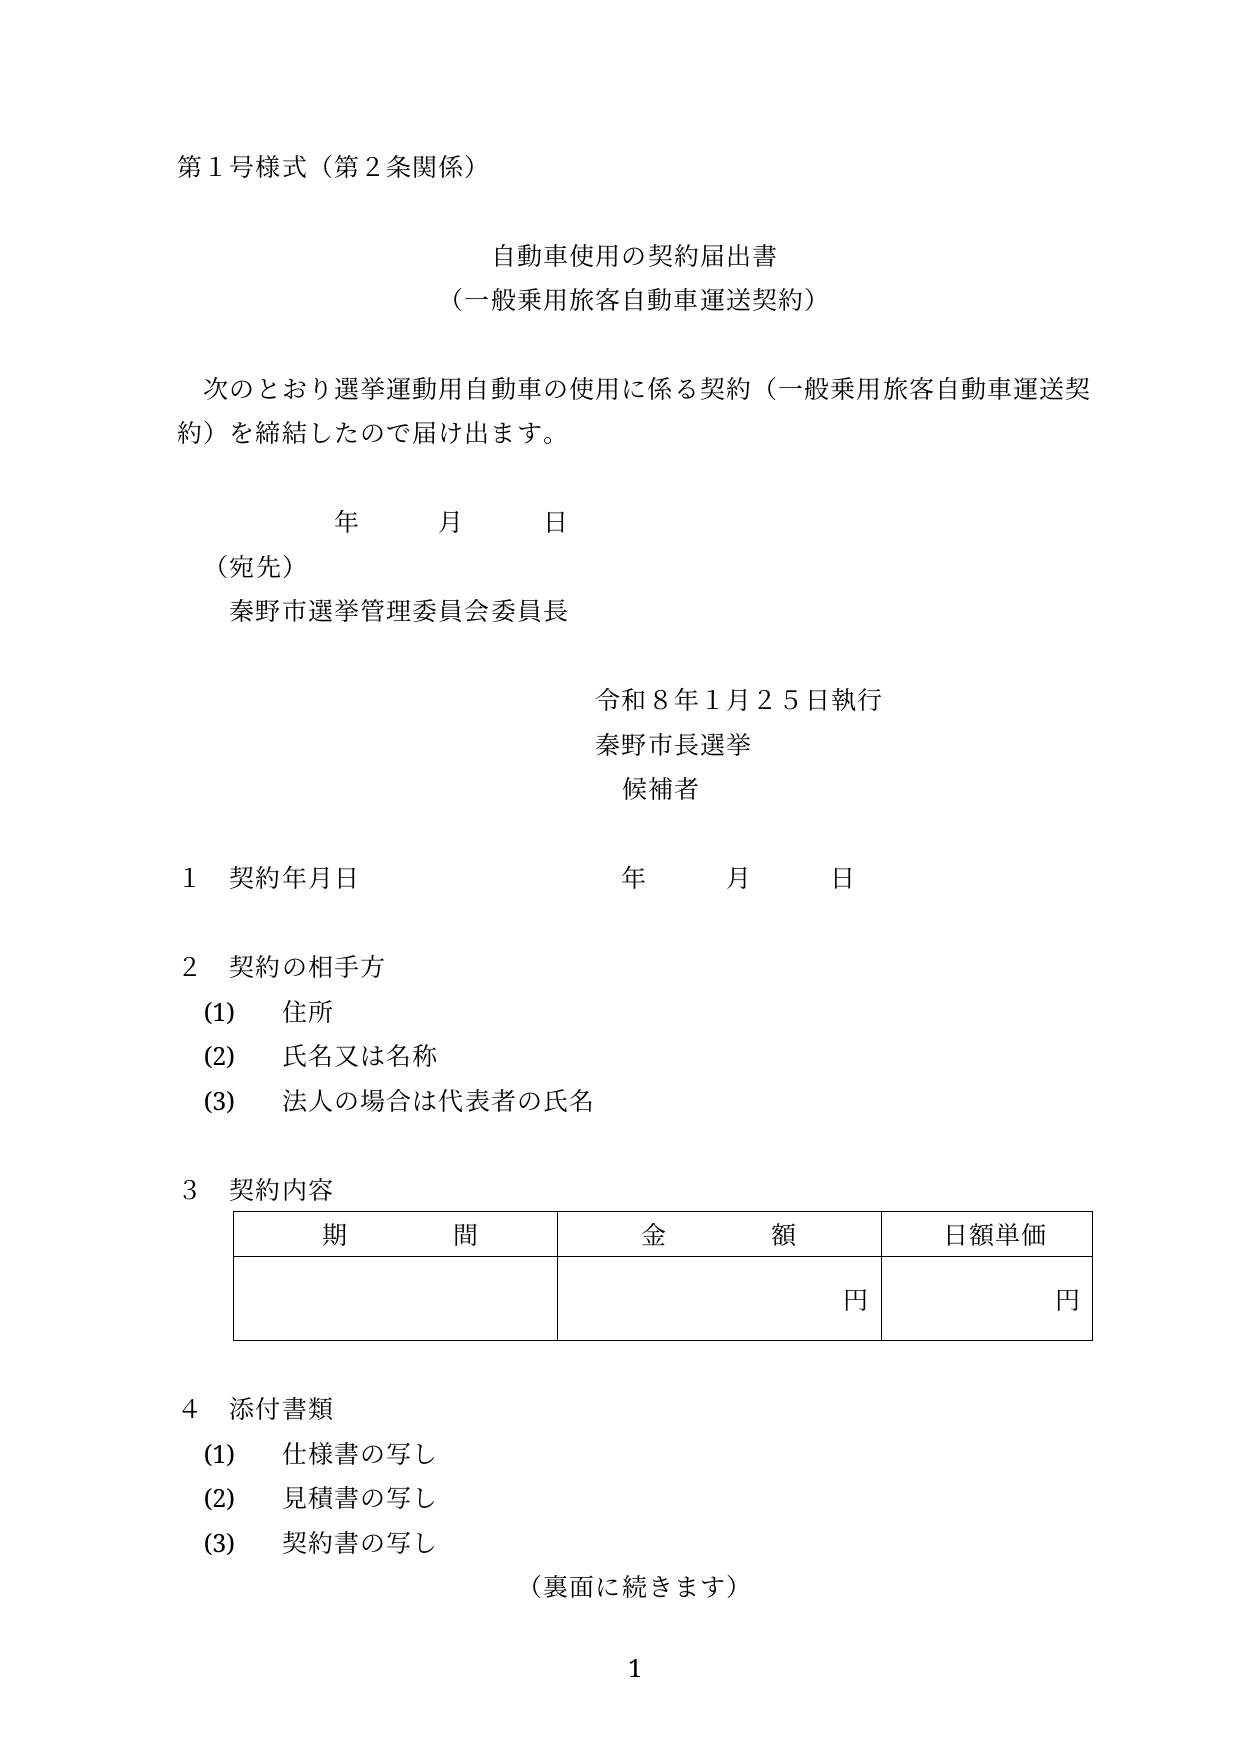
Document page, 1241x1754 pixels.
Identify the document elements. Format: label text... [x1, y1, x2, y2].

text （一般乗用旅客自動車運送契約） [177, 276, 1092, 321]
text (3) 法人の場合は代表者の氏名 [177, 1077, 1092, 1122]
table_header 日額単価 [882, 1212, 1092, 1256]
text (1) 仕様書の写し [177, 1430, 1092, 1475]
text 第１号様式（第２条関係） [177, 143, 1092, 187]
table_cell [234, 1257, 557, 1340]
text 自動車使用の契約届出書 [177, 232, 1092, 276]
text (3) 契約書の写し [177, 1519, 1092, 1564]
text （裏面に続きます） [177, 1564, 1092, 1608]
text (2) 氏名又は名称 [177, 1033, 1092, 1077]
text （宛先） [177, 543, 1092, 588]
text 令和８年１月２５日執行 [177, 677, 1092, 721]
text ３ 契約内容 [177, 1166, 1092, 1211]
text (2) 見積書の写し [177, 1475, 1092, 1519]
table_cell 円 [882, 1257, 1092, 1340]
table_cell 円 [558, 1257, 881, 1340]
table_header 期 間 [234, 1212, 557, 1256]
text 候補者 [177, 766, 1092, 810]
text (1) 住所 [177, 988, 1092, 1033]
text 次のとおり選挙運動用自動車の使用に係る契約（一般乗用旅客自動車運送契約）を締結したので届け出ます。 [177, 365, 1092, 454]
text ２ 契約の相手方 [177, 944, 1092, 988]
text 年 月 日 [177, 499, 1092, 543]
text 秦野市選挙管理委員会委員長 [177, 588, 1092, 632]
table_header 金 額 [558, 1212, 881, 1256]
text ４ 添付書類 [177, 1386, 1092, 1430]
text １ 契約年月日 年 月 日 [177, 855, 1092, 899]
text 秦野市長選挙 [177, 721, 1092, 766]
